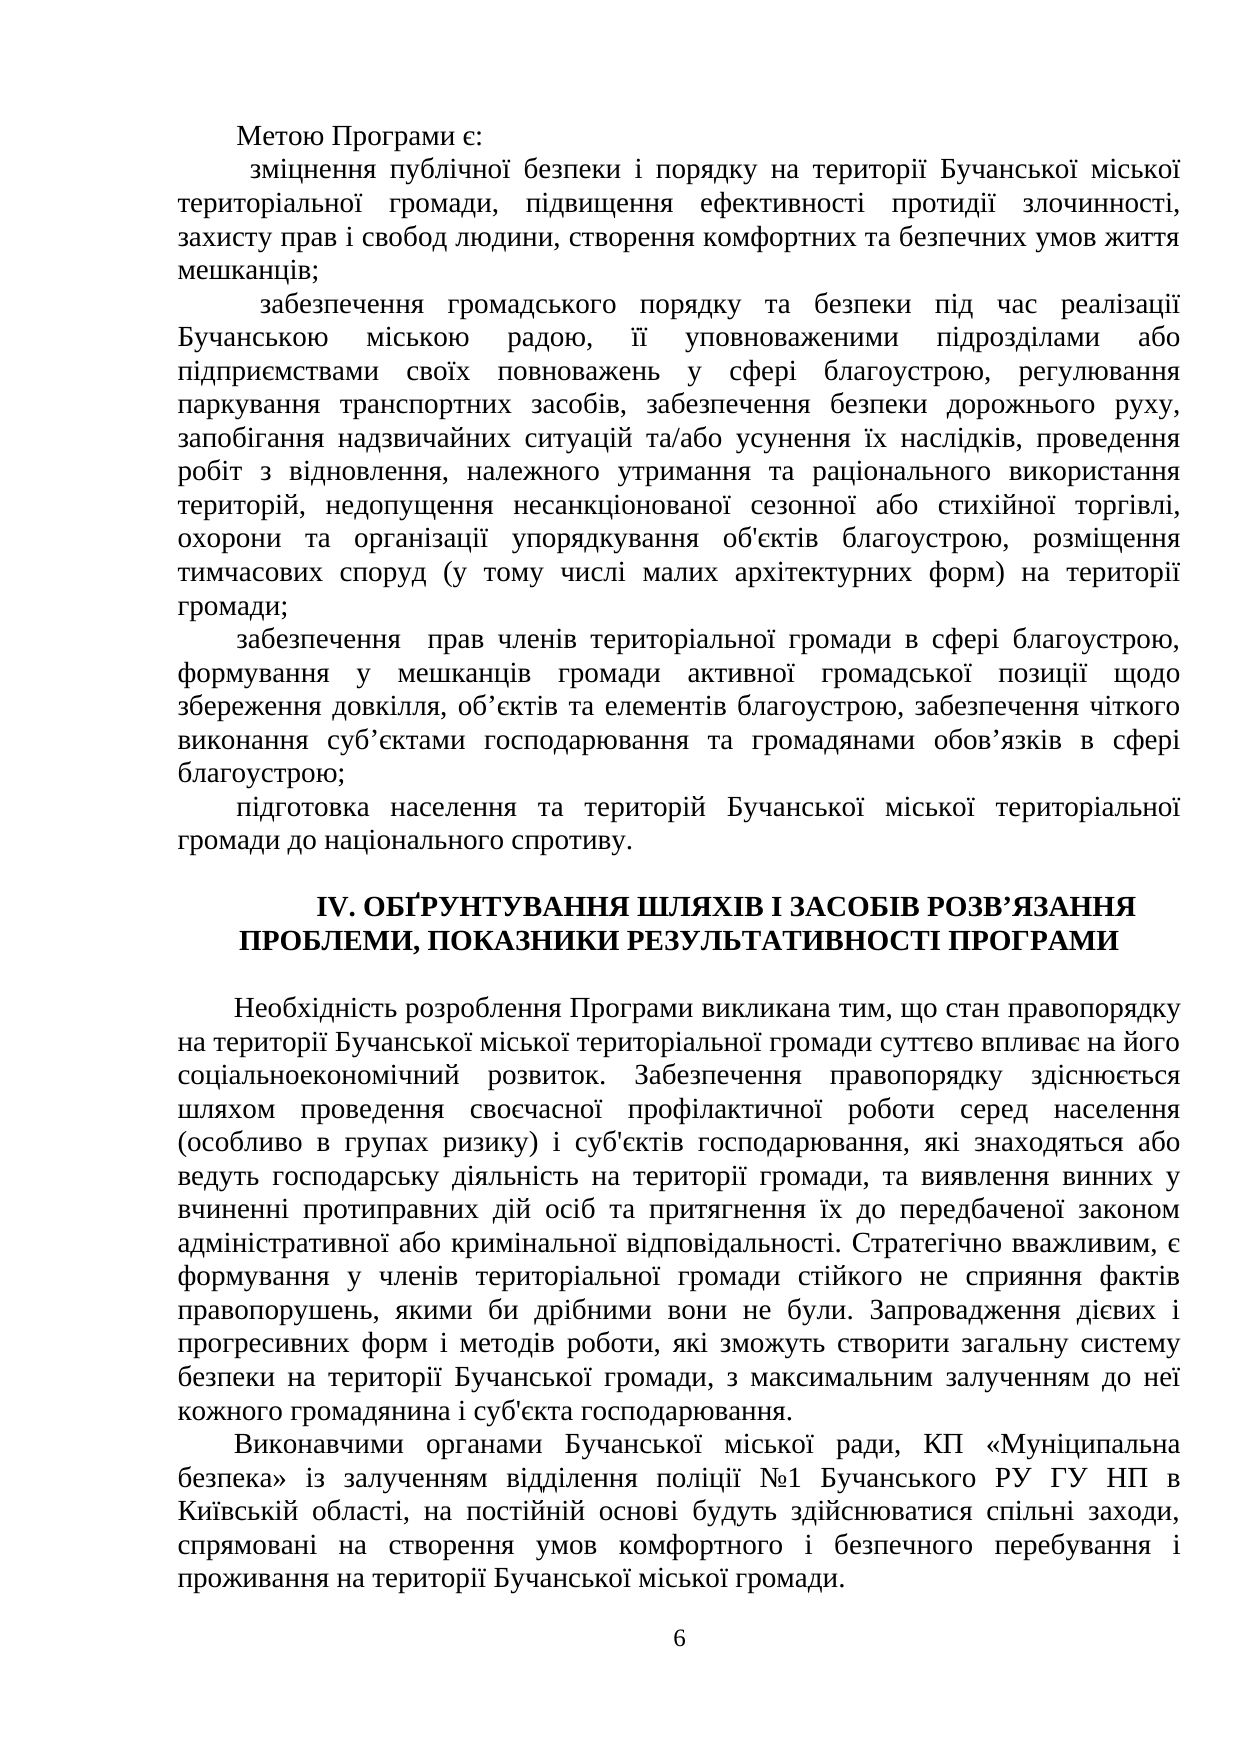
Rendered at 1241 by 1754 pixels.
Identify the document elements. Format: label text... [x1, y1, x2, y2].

text Метою Програми є: [177, 118, 1181, 152]
text Виконавчими органами Бучанської міської ради, КП «Муніципальна безпека» із залученням відділення поліції №1 Бучанського РУ ГУ НП в Київській області, на постійній основі будуть здійснюватися спільні заходи, спрямовані на створення умов комфортного і безпечного перебування і проживання на території Бучанської міської громади. [177, 1426, 1181, 1594]
text підготовка населення та територій Бучанської міської територіальної громади до національного спротиву. [177, 789, 1181, 856]
text забезпечення громадського порядку та безпеки під час реалізації Бучанською міською радою, її уповноваженими підрозділами або підприємствами своїх повноважень у сфері благоустрою, регулювання паркування транспортних засобів, забезпечення безпеки дорожнього руху, запобігання надзвичайних ситуацій та/або усунення їх наслідків, проведення робіт з відновлення, належного утримання та раціонального використання територій, недопущення несанкціонованої сезонної або стихійної торгівлі, охорони та організації упорядкування об'єктів благоустрою, розміщення тимчасових споруд (у тому числі малих архітектурних форм) на території громади; [177, 286, 1181, 621]
text Необхідність розроблення Програми викликана тим, що стан правопорядку на території Бучанської міської територіальної громади суттєво впливає на його соціально­економічний розвиток. Забезпечення правопорядку здіснюється шляхом проведення своєчасної профілактичної роботи серед населення (особливо в групах ризику) і суб'єктів господарювання, які знаходяться або ведуть господарську діяльність на території громади, та виявлення винних у вчиненні протиправних дій осіб та притягнення їх до передбаченої законом адміністративної або кримінальної відповідальності. Стратегічно вважливим, є формування у членів територіальної громади стійкого не сприяння фактів правопорушень, якими би дрібними вони не були. Запровадження дієвих і прогресивних форм і методів роботи, які зможуть створити загальну систему безпеки на території Бучанської громади, з максимальним залученням до неї кожного громадянина і суб'єкта господарювання. [177, 990, 1181, 1426]
text забезпечення прав членів територіальної громади в сфері благоустрою, формування у мешканців громади активної громадської позиції щодо збереження довкілля, об’єктів та елементів благоустрою, забезпечення чіткого виконання суб’єктами господарювання та громадянами обов’язків в сфері благоустрою; [177, 621, 1181, 789]
text ІV. ОБҐРУНТУВАННЯ ШЛЯХІВ І ЗАСОБІВ РОЗВ’ЯЗАННЯ ПРОБЛЕМИ, ПОКАЗНИКИ РЕЗУЛЬТАТИВНОСТІ ПРОГРАМИ [177, 889, 1181, 957]
text зміцнення публічної безпеки і порядку на території Бучанської міської територіальної громади, підвищення ефективності протидії злочинності, захисту прав і свобод людини, створення комфортних та безпечних умов життя мешканців; [177, 152, 1181, 286]
